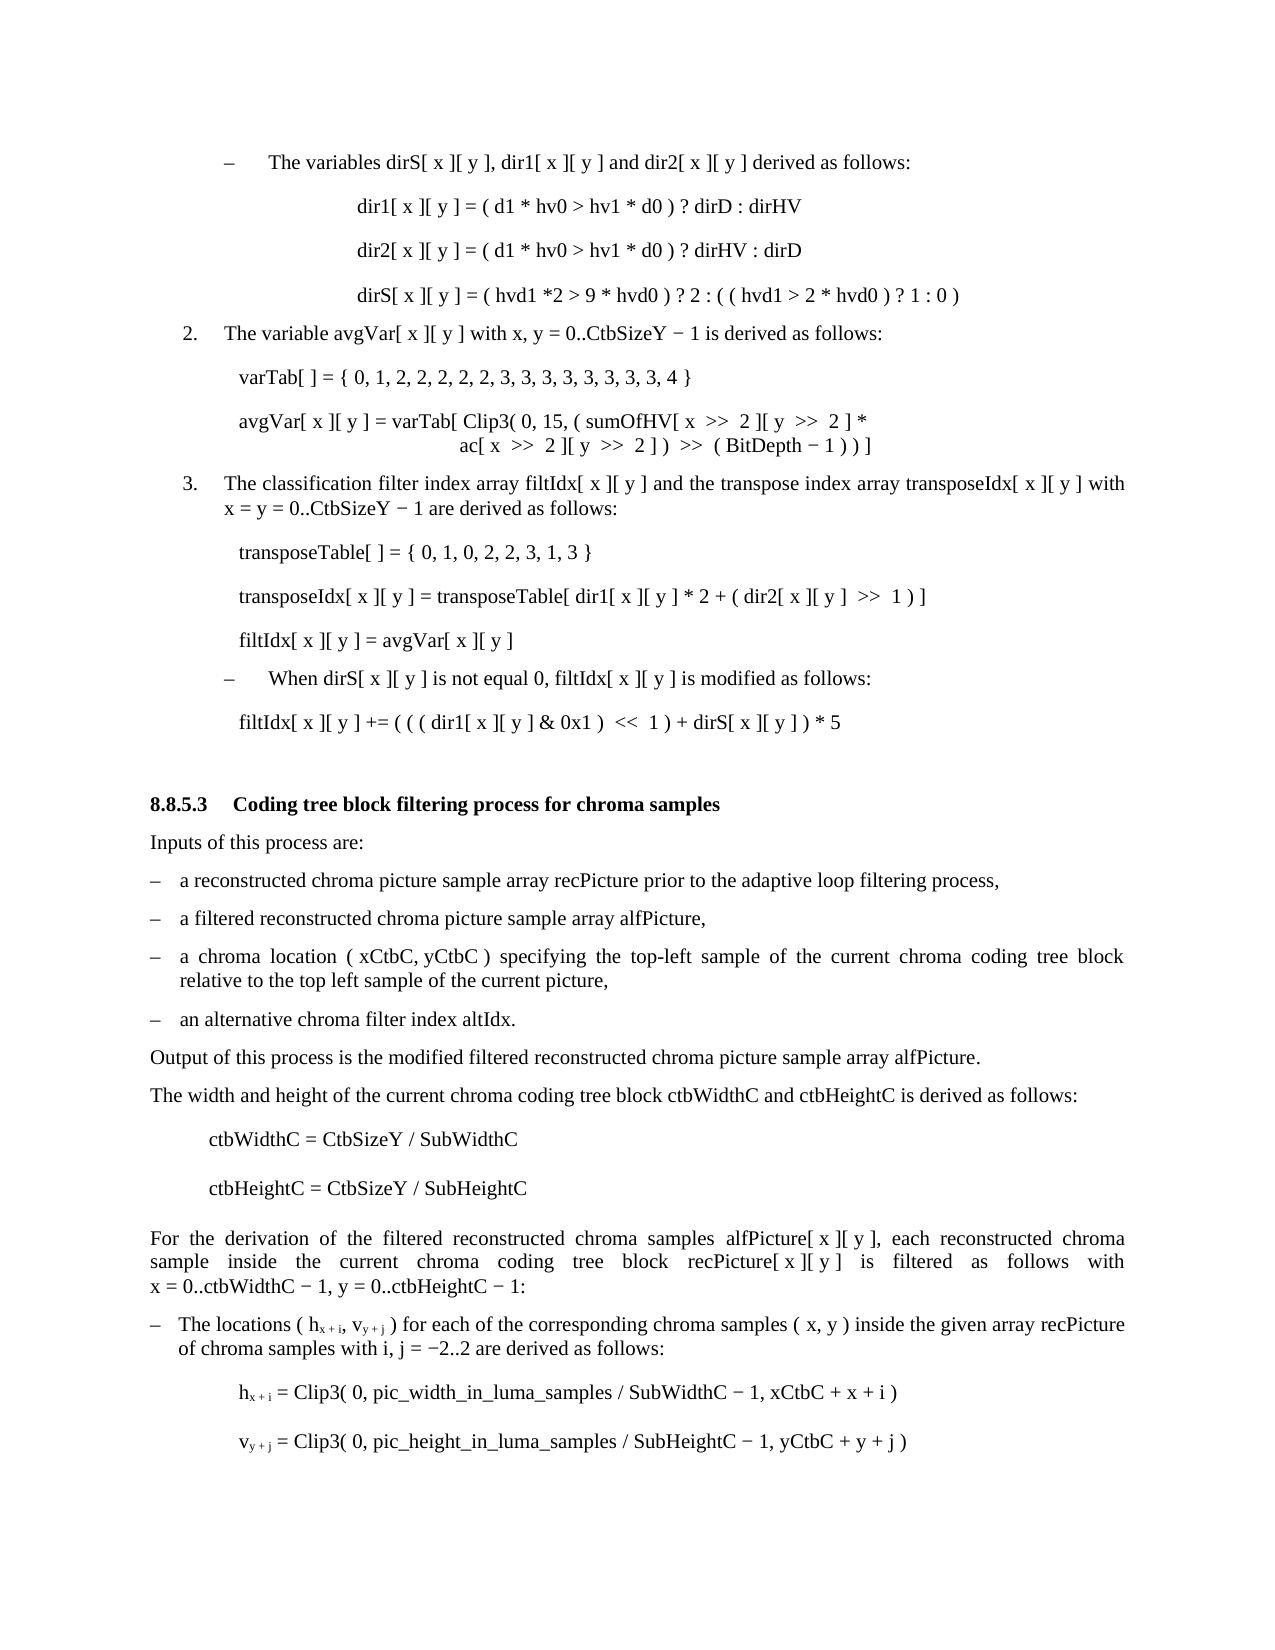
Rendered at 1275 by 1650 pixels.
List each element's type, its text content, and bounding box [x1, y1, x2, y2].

list The locations ( hx + i, vy + j ) for each of the corresponding chroma samples ( x, y ) inside the given array recPicture of chroma samples with i, j = −2..2 are derived as follows: [150, 1312, 1125, 1360]
text For the derivation of the filtered reconstructed chroma samples alfPicture[ x ][ y ], each reconstructed chroma sample inside the current chroma coding tree block recPicture[ x ][ y ] is filtered as follows with x = 0..ctbWidthC − 1, y = 0..ctbHeightC − 1: [150, 1225, 1125, 1298]
list The variables dirS[ x ][ y ], dir1[ x ][ y ] and dir2[ x ][ y ] derived as follows: [224, 150, 1125, 174]
text filtIdx[ x ][ y ] = avgVar[ x ][ y ] [239, 628, 1125, 652]
text Output of this process is the modified filtered reconstructed chroma picture sample array alfPicture. [150, 1045, 1125, 1069]
subtitle Coding tree block filtering process for chroma samples [150, 791, 1125, 816]
text The width and height of the current chroma coding tree block ctbWidthC and ctbHeightC is derived as follows: [150, 1083, 1125, 1107]
text transposeIdx[ x ][ y ] = transposeTable[ dir1[ x ][ y ] * 2 + ( dir2[ x ][ y ] >> 1 ) ] [239, 584, 1125, 608]
list The classification filter index array filtIdx[ x ][ y ] and the transpose index array transposeIdx[ x ][ y ] with x = y = 0..CtbSizeY − 1 are derived as follows: [182, 471, 1125, 519]
list a chroma location ( xCtbC, yCtbC ) specifying the top-left sample of the current chroma coding tree block relative to the top left sample of the current picture, [150, 944, 1125, 992]
list a reconstructed chroma picture sample array recPicture prior to the adaptive loop filtering process, [150, 868, 1125, 892]
list When dirS[ x ][ y ] is not equal 0, filtIdx[ x ][ y ] is modified as follows: [224, 666, 1125, 690]
list The variable avgVar[ x ][ y ] with x, y = 0..CtbSizeY − 1 is derived as follows: [182, 321, 1125, 345]
text transposeTable[ ] = { 0, 1, 0, 2, 2, 3, 1, 3 } [239, 539, 1125, 564]
list a filtered reconstructed chroma picture sample array alfPicture, [150, 906, 1125, 930]
text Inputs of this process are: [150, 830, 1125, 854]
list an alternative chroma filter index altIdx. [150, 1007, 1125, 1031]
